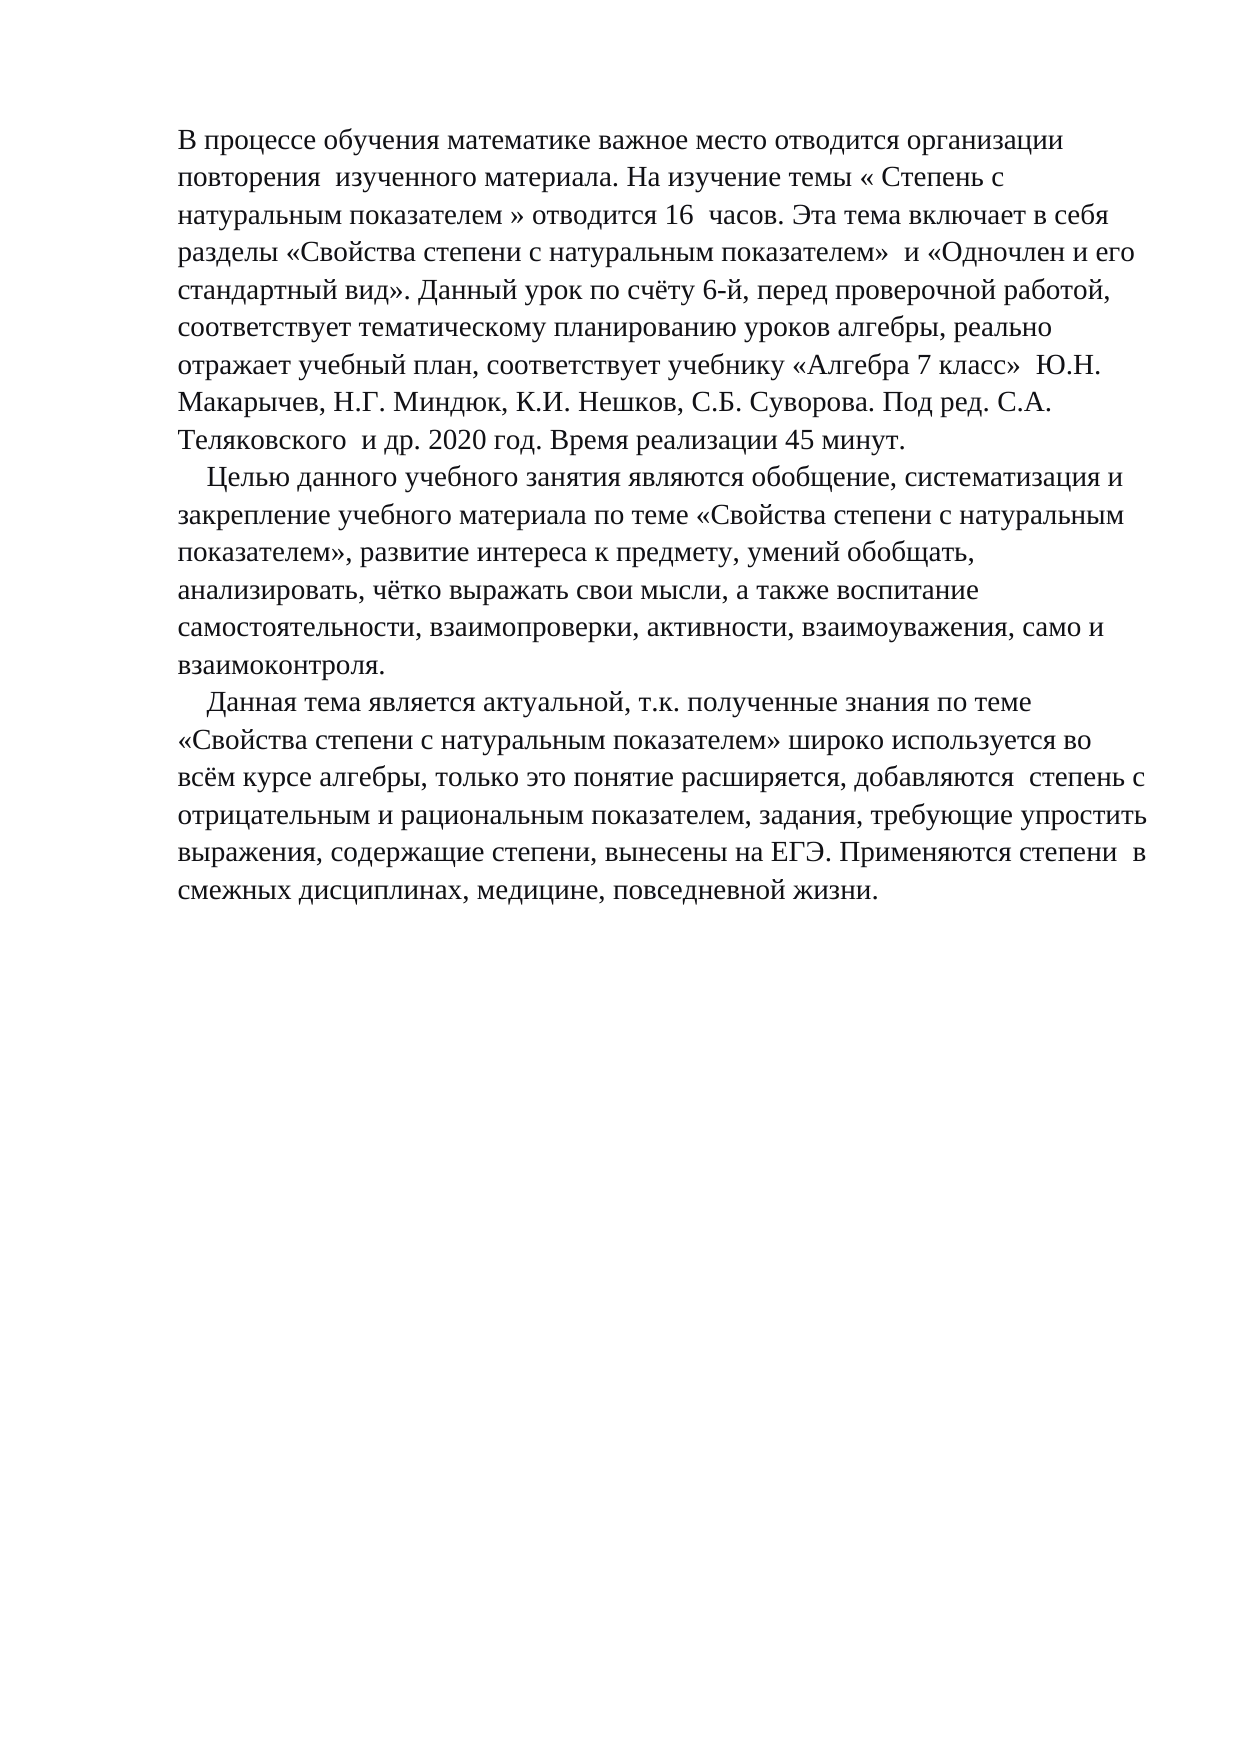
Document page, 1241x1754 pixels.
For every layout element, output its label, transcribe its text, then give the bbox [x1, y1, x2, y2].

text Целью данного учебного занятия являются обобщение, систематизация и закрепление учебного материала по теме «Свойства степени с натуральным показателем», развитие интереса к предмету, умений обобщать, анализировать, чётко выражать свои мысли, а также воспитание самостоятельности, взаимопроверки, активности, взаимоуважения, само и взаимоконтроля. [177, 456, 1152, 681]
text В процессе обучения математике важное место отводится организации повторения изученного материала. На изучение темы « Степень с натуральным показателем » отводится 16 часов. Эта тема включает в себя разделы «Свойства степени с натуральным показателем» и «Одночлен и его стандартный вид». Данный урок по счёту 6-й, перед проверочной работой, соответствует тематическому планированию уроков алгебры, реально отражает учебный план, соответствует учебнику «Алгебра 7 класс» Ю.Н. Макарычев, Н.Г. Миндюк, К.И. Нешков, С.Б. Суворова. Под ред. С.А. Теляковского и др. 2020 год. Время реализации 45 минут. [177, 118, 1152, 456]
text Данная тема является актуальной, т.к. полученные знания по теме «Свойства степени с натуральным показателем» широко используется во всём курсе алгебры, только это понятие расширяется, добавляются степень с отрицательным и рациональным показателем, задания, требующие упростить выражения, содержащие степени, вынесены на ЕГЭ. Применяются степени в смежных дисциплинах, медицине, повседневной жизни. [177, 681, 1152, 906]
